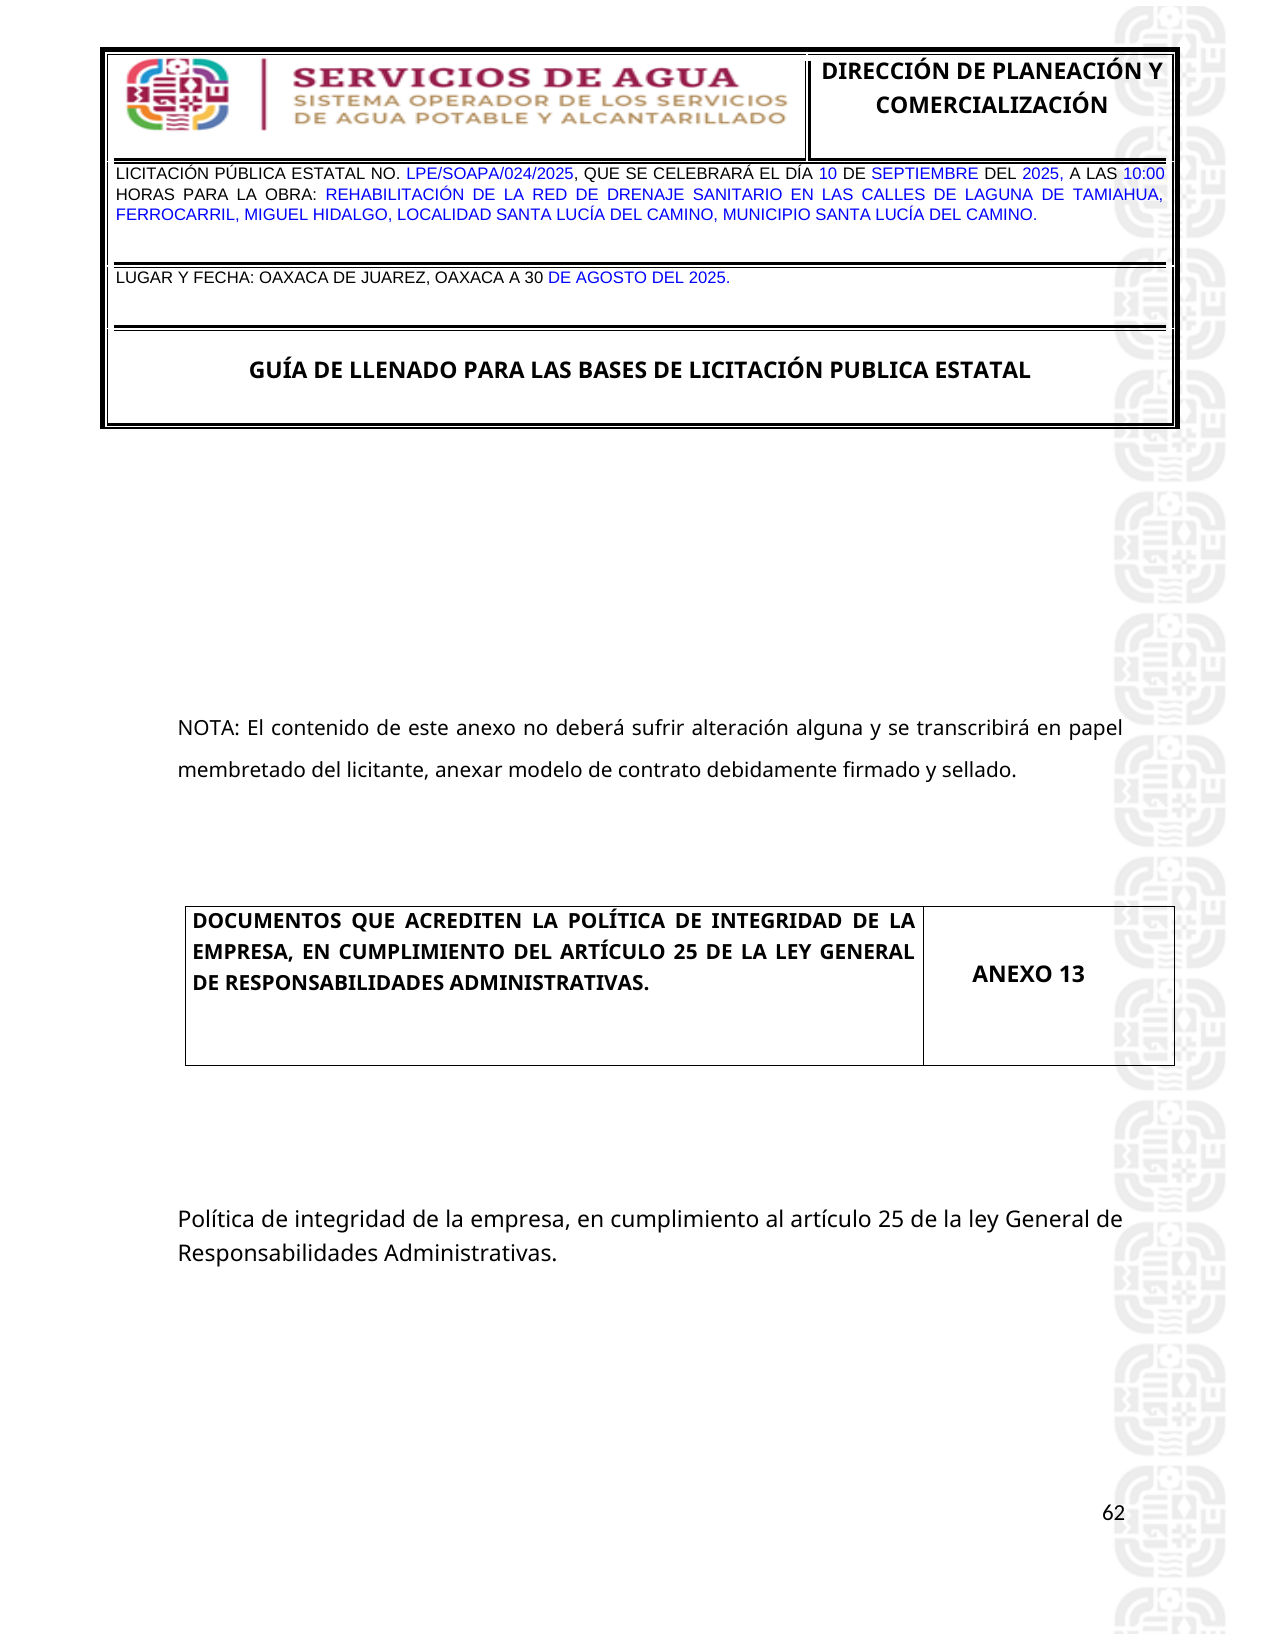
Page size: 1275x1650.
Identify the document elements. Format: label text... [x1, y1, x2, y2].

picture [1099, 6, 1229, 1634]
table_header DOCUMENTOS QUE ACREDITEN LA POLÍTICA DE INTEGRIDAD DE LA EMPRESA, EN CUMPLIMIENTO DEL ARTÍCULO 25 DE LA LEY GENERAL DE RESPONSABILIDADES ADMINISTRATIVAS. [186, 907, 923, 1065]
table_header ANEXO 13 [924, 907, 1174, 1065]
picture [1099, 52, 1175, 427]
text Política de integridad de la empresa, en cumplimiento al artículo 25 de la ley General de Responsabilidades Administrativas. [177, 1203, 1125, 1268]
picture [122, 55, 796, 143]
text NOTA: El contenido de este anexo no deberá sufrir alteración alguna y se transcribirá en papel membretado del licitante, anexar modelo de contrato debidamente firmado y sellado. [177, 713, 1125, 784]
